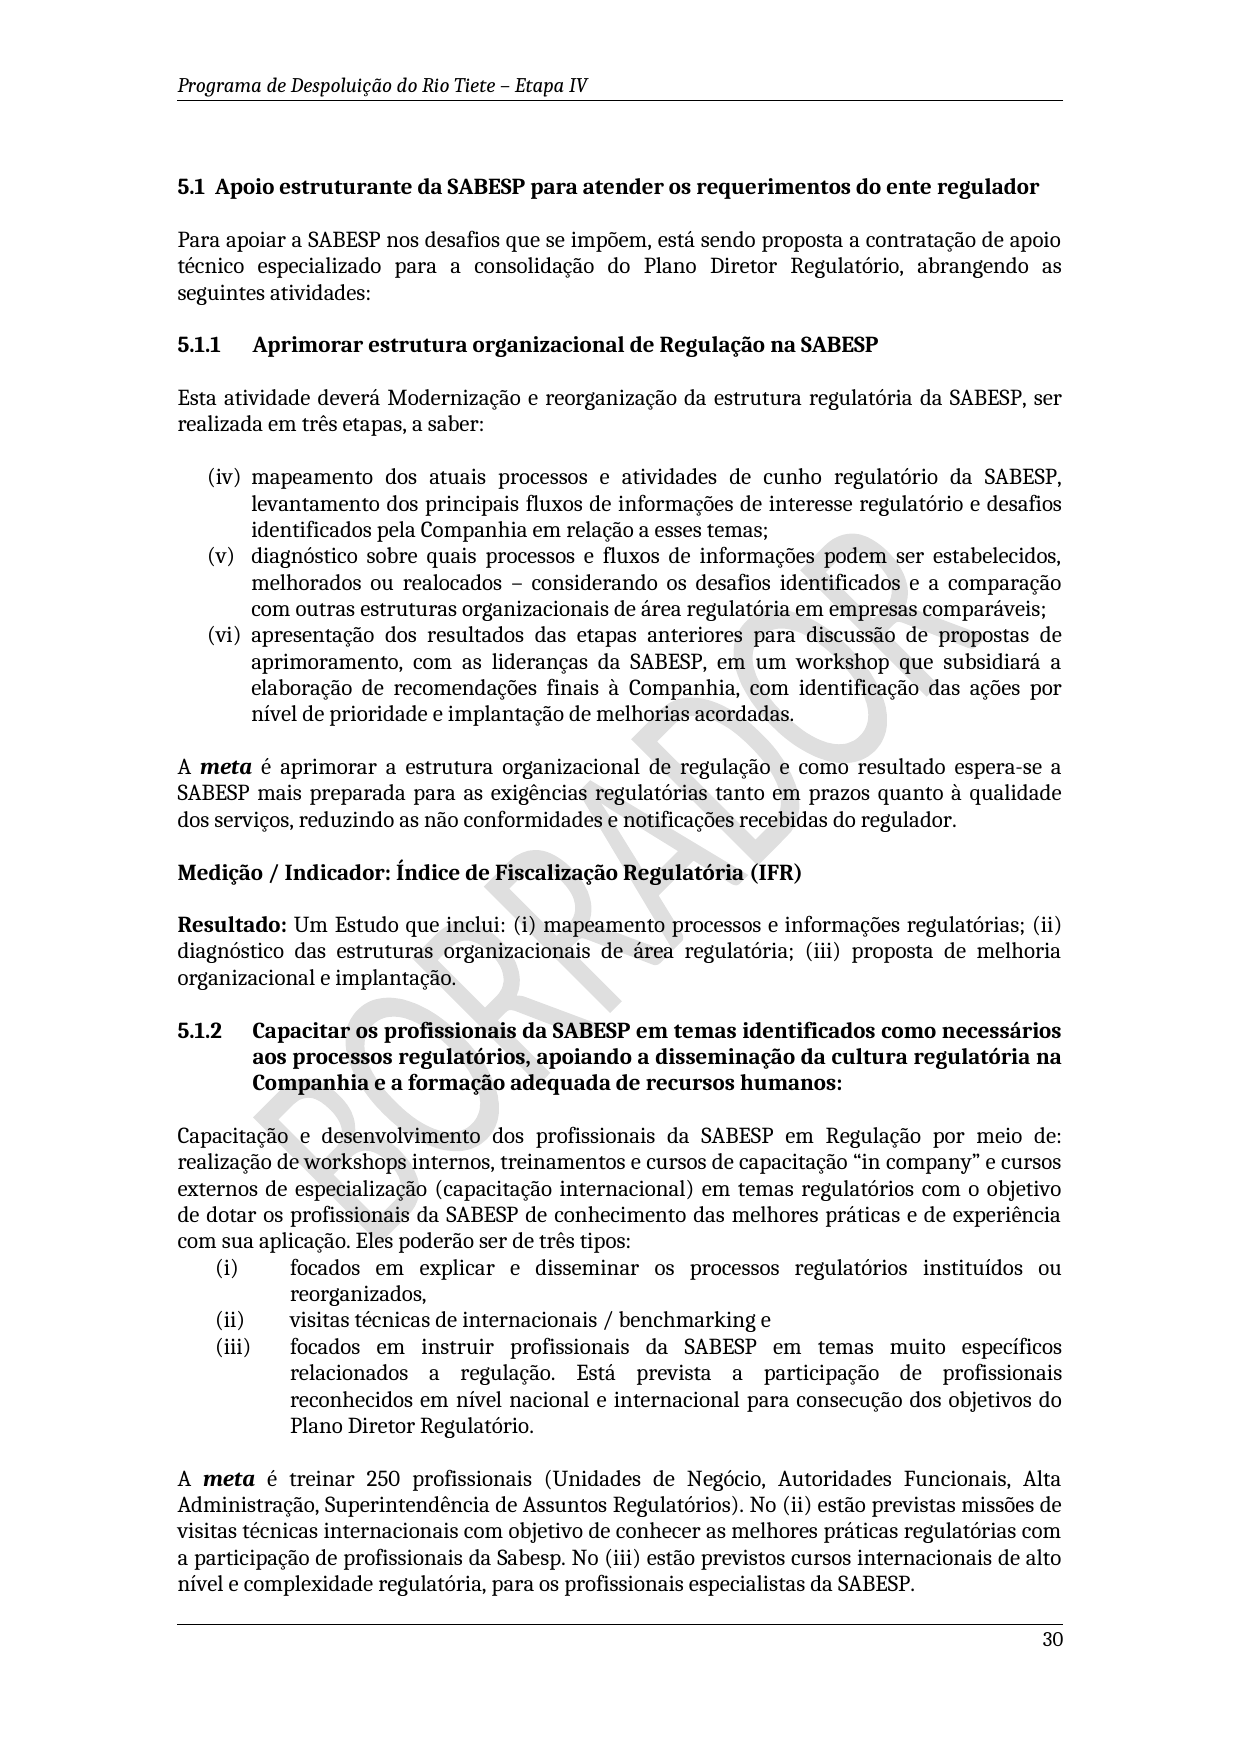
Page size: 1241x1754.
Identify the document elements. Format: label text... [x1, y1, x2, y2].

list apresentação dos resultados das etapas anteriores para discussão de propostas de aprimoramento, com as lideranças da SABESP, em um workshop que subsidiará a elaboração de recomendações finais à Companhia, com identificação das ações por nível de prioridade e implantação de melhorias acordadas. [207, 622, 1063, 727]
text Capacitação e desenvolvimento dos profissionais da SABESP em Regulação por meio de: realização de workshops internos, treinamentos e cursos de capacitação “in company” e cursos externos de especialização (capacitação internacional) em temas regulatórios com o objetivo de dotar os profissionais da SABESP de conhecimento das melhores práticas e de experiência com sua aplicação. Eles poderão ser de três tipos: [177, 1123, 1063, 1254]
list focados em instruir profissionais da SABESP em temas muito específicos relacionados a regulação. Está prevista a participação de profissionais reconhecidos em nível nacional e internacional para consecução dos objetivos do Plano Diretor Regulatório. [215, 1334, 1063, 1439]
list Apoio estruturante da SABESP para atender os requerimentos do ente regulador [177, 174, 1063, 200]
text Esta atividade deverá Modernização e reorganização da estrutura regulatória da SABESP, ser realizada em três etapas, a saber: [177, 385, 1063, 438]
text Resultado: Um Estudo que inclui: (i) mapeamento processos e informações regulatórias; (ii) diagnóstico das estruturas organizacionais de área regulatória; (iii) proposta de melhoria organizacional e implantação. [177, 912, 1063, 991]
text A meta é aprimorar a estrutura organizacional de regulação e como resultado espera-se a SABESP mais preparada para as exigências regulatórias tanto em prazos quanto à qualidade dos serviços, reduzindo as não conformidades e notificações recebidas do regulador. [177, 754, 1063, 833]
text Para apoiar a SABESP nos desafios que se impõem, está sendo proposta a contratação de apoio técnico especializado para a consolidação do Plano Diretor Regulatório, abrangendo as seguintes atividades: [177, 227, 1063, 306]
list mapeamento dos atuais processos e atividades de cunho regulatório da SABESP, levantamento dos principais fluxos de informações de interesse regulatório e desafios identificados pela Companhia em relação a esses temas; [207, 464, 1063, 543]
list focados em explicar e disseminar os processos regulatórios instituídos ou reorganizados, [215, 1254, 1063, 1307]
list diagnóstico sobre quais processos e fluxos de informações podem ser estabelecidos, melhorados ou realocados – considerando os desafios identificados e a comparação com outras estruturas organizacionais de área regulatória em empresas comparáveis; [207, 543, 1063, 622]
text Medição / Indicador: Índice de Fiscalização Regulatória (IFR) [177, 859, 1063, 886]
list visitas técnicas de internacionais / benchmarking e [215, 1307, 1063, 1334]
list Capacitar os profissionais da SABESP em temas identificados como necessários aos processos regulatórios, apoiando a disseminação da cultura regulatória na Companhia e a formação adequada de recursos humanos: [177, 1017, 1063, 1096]
text A meta é treinar 250 profissionais (Unidades de Negócio, Autoridades Funcionais, Alta Administração, Superintendência de Assuntos Regulatórios). No (ii) estão previstas missões de visitas técnicas internacionais com objetivo de conhecer as melhores práticas regulatórias com a participação de profissionais da Sabesp. No (iii) estão previstos cursos internacionais de alto nível e complexidade regulatória, para os profissionais especialistas da SABESP. [177, 1465, 1063, 1597]
list Aprimorar estrutura organizacional de Regulação na SABESP [177, 332, 1063, 358]
